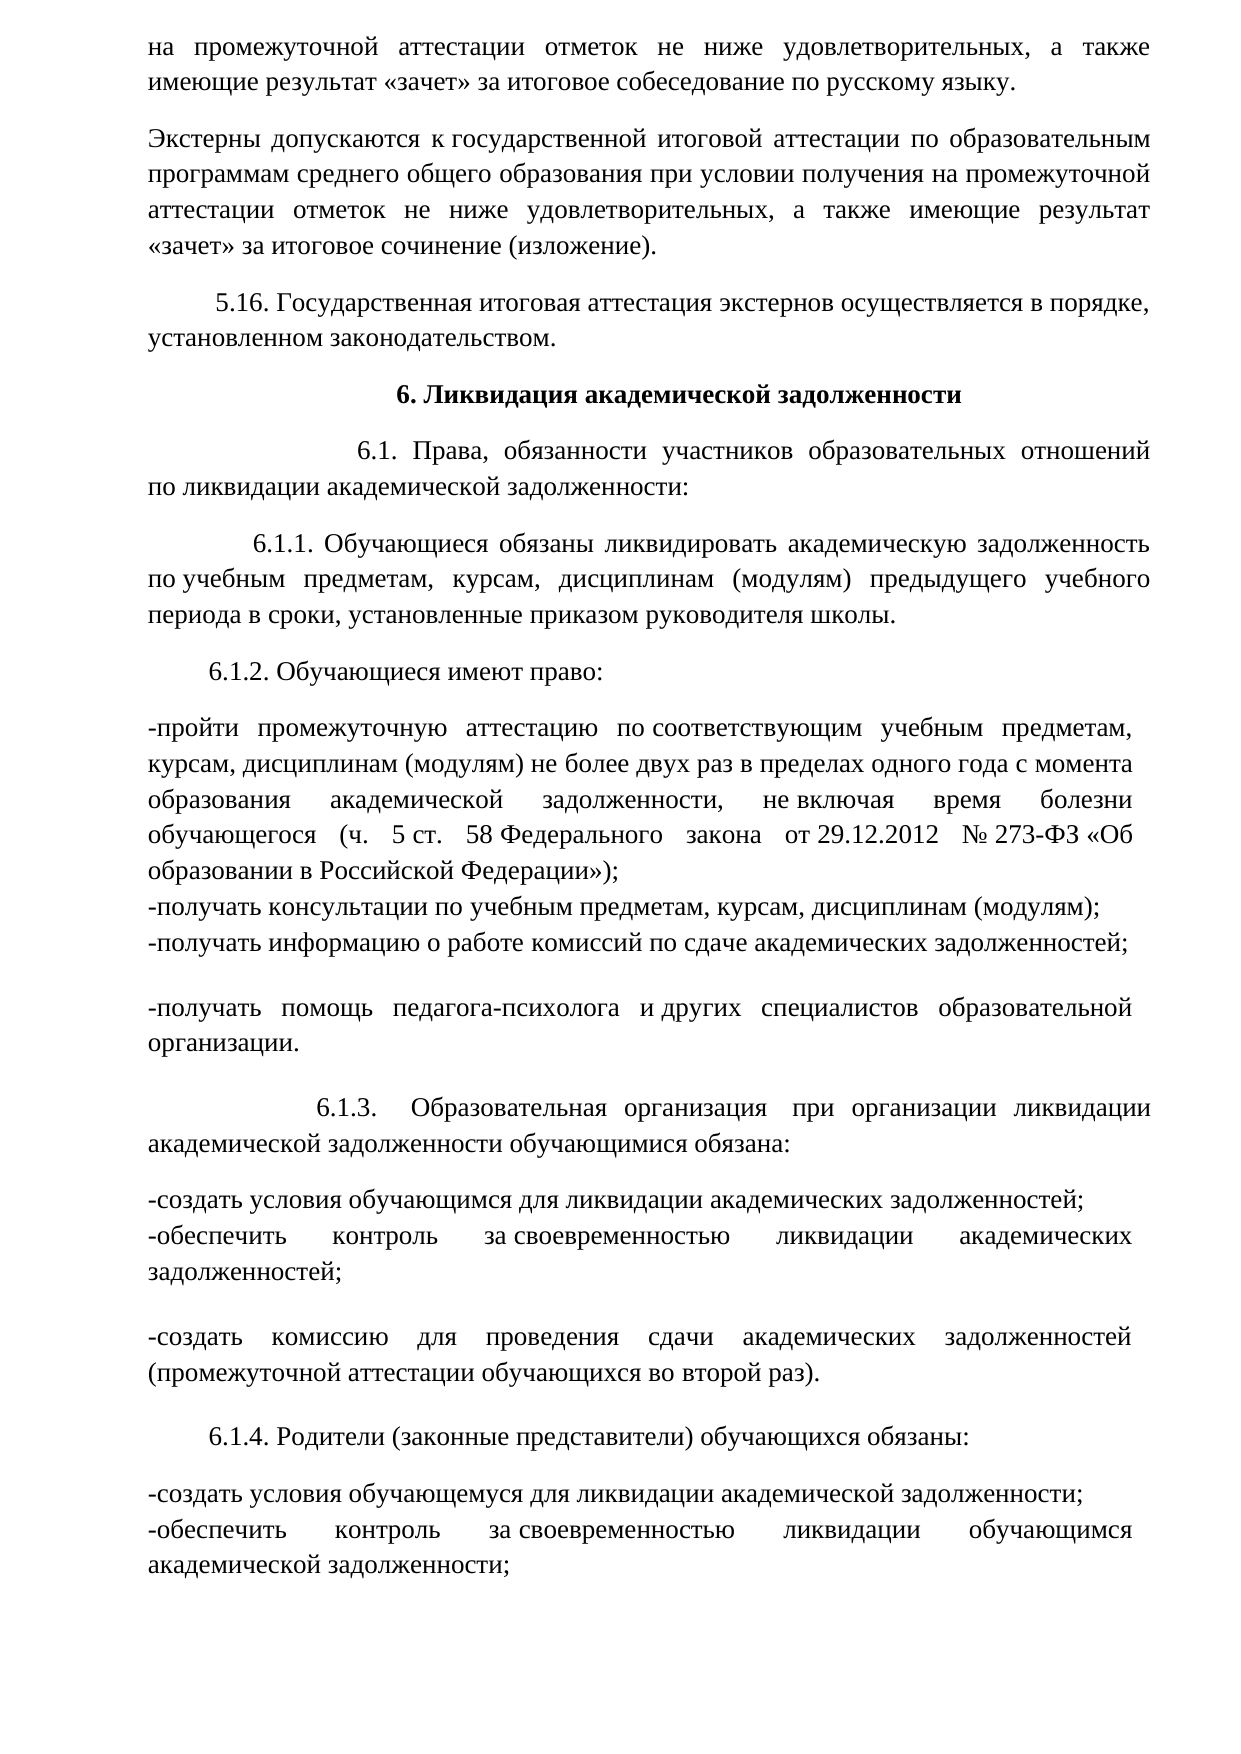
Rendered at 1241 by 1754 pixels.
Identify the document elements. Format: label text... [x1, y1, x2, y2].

text -получать информацию о работе комиссий по сдаче академических задолженностей; [148, 926, 1133, 957]
text 6.1. Права, обязанности участников образовательных отношений по ликвидации академической задолженности: [148, 434, 1152, 501]
text 6. Ликвидация академической задолженности [148, 378, 1152, 409]
text 6.1.1. Обучающиеся обязаны ликвидировать академическую задолженность по учебным предметам, курсам, дисциплинам (модулям) предыдущего учебного периода в сроки, установленные приказом руководителя школы. [148, 527, 1152, 629]
text -создать комиссию для проведения сдачи академических задолженностей (промежуточной аттестации обучающихся во второй раз). [148, 1320, 1133, 1387]
text -создать условия обучающемуся для ликвидации академической задолженности; [148, 1477, 1133, 1508]
text -создать условия обучающимся для ликвидации академических задолженностей; [148, 1183, 1133, 1215]
text 6.1.3. Образовательная организация при организации ликвидации академической задолженности обучающимися обязана: [148, 1091, 1152, 1158]
text 5.16. Государственная итоговая аттестация экстернов осуществляется в порядке, установленном законодательством. [148, 286, 1152, 352]
text -обеспечить контроль за своевременностью ликвидации академических задолженностей; [148, 1219, 1133, 1286]
text -пройти промежуточную аттестацию по соответствующим учебным предметам, курсам, дисциплинам (модулям) не более двух раз в пределах одного года с момента образования академической задолженности, не включая время болезни обучающегося (ч. 5 ст. 58 Федерального закона от 29.12.2012 № 273-ФЗ «Об образовании в Российской Федерации»); [148, 711, 1133, 885]
text 6.1.4. Родители (законные представители) обучающихся обязаны: [148, 1421, 1152, 1452]
text -получать консультации по учебным предметам, курсам, дисциплинам (модулям); [148, 890, 1133, 921]
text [148, 29, 1152, 96]
text 6.1.2. Обучающиеся имеют право: [148, 655, 1152, 686]
text -получать помощь педагога-психолога и других специалистов образовательной организации. [148, 991, 1133, 1057]
text Экстерны допускаются к государственной итоговой аттестации по образовательным программам среднего общего образования при условии получения на промежуточной аттестации отметок не ниже удовлетворительных, а также имеющие результат «зачет» за итоговое сочинение (изложение). [148, 122, 1152, 260]
text -обеспечить контроль за своевременностью ликвидации обучающимся академической задолженности; [148, 1513, 1133, 1580]
